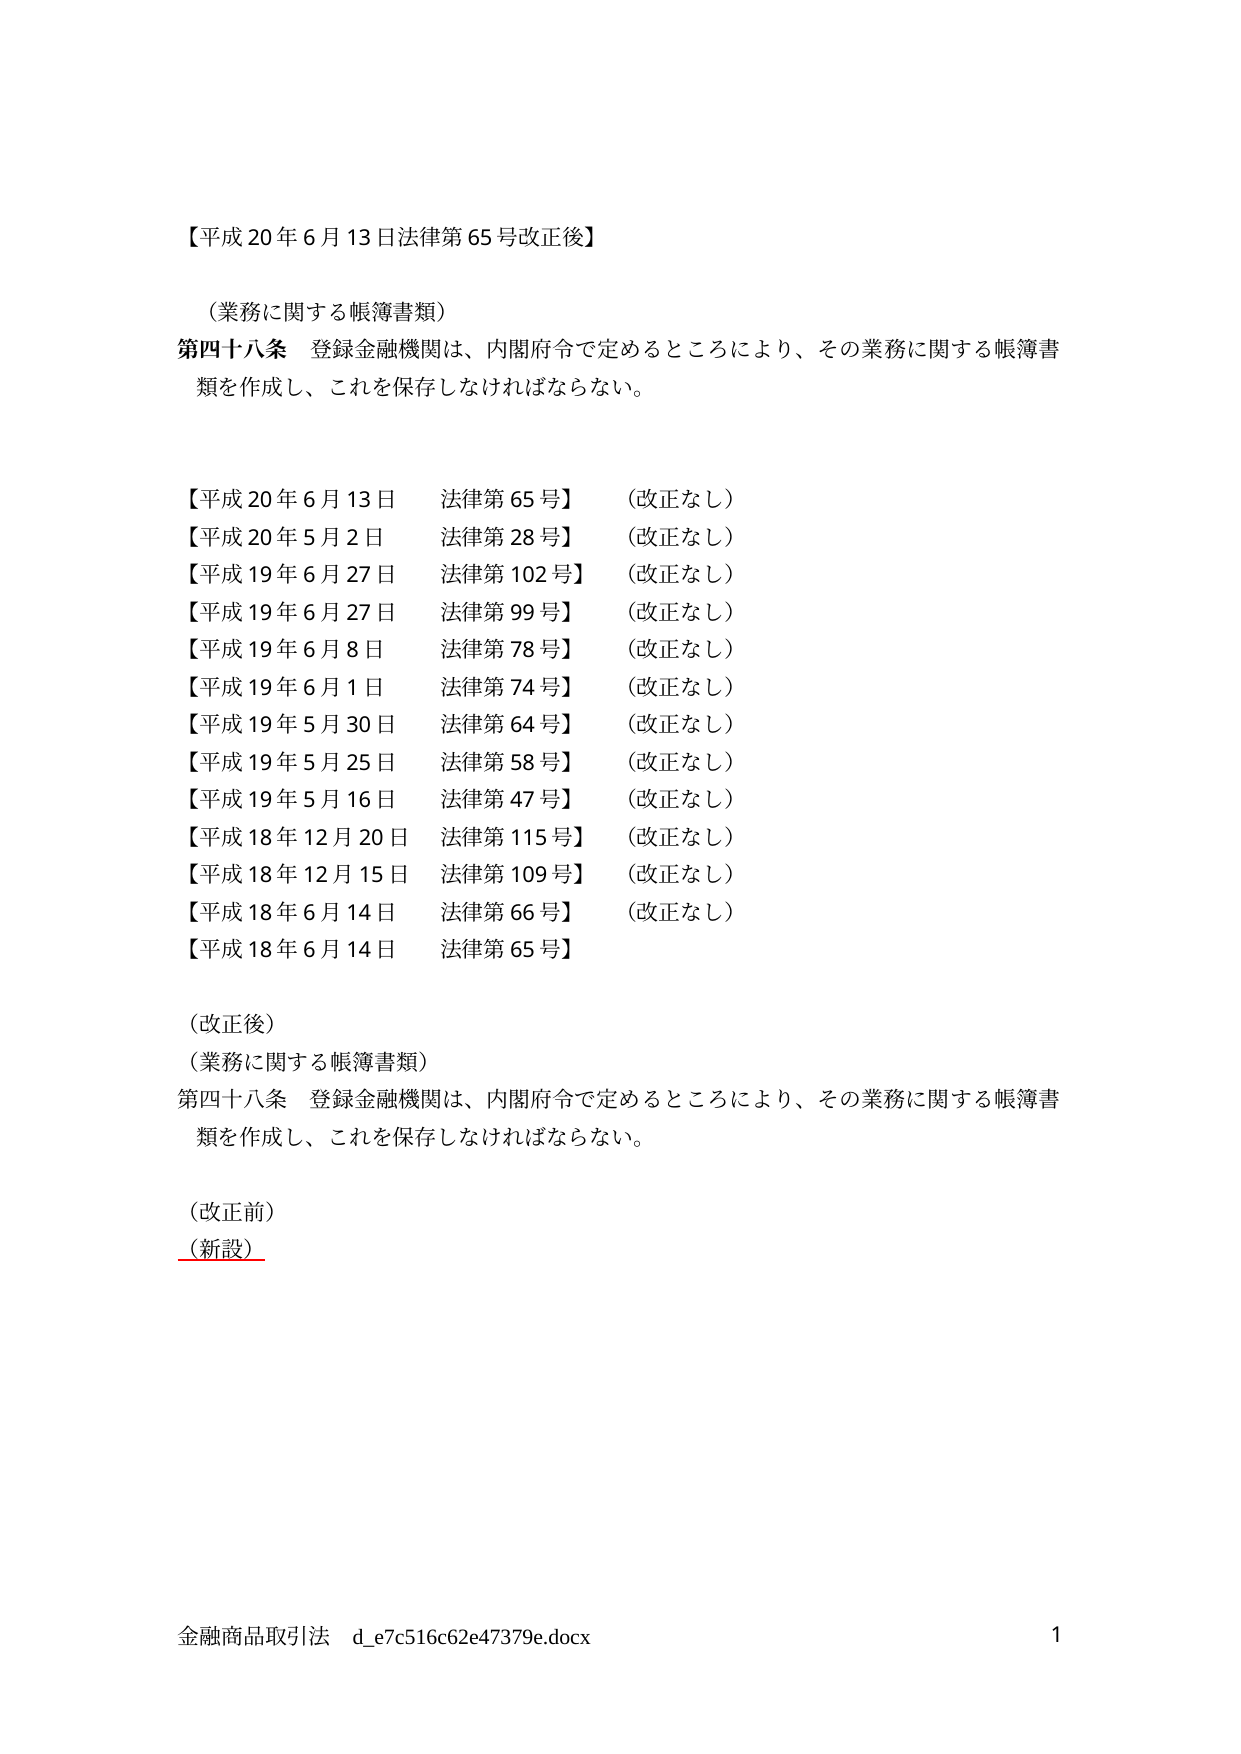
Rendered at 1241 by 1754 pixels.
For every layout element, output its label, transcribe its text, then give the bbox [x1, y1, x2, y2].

text （業務に関する帳簿書類） [196, 292, 1063, 329]
text 【平成19年6月27日 法律第102号】 （改正なし） [177, 554, 1063, 592]
text 【平成19年5月25日 法律第58号】 （改正なし） [177, 742, 1063, 779]
text （改正前） [177, 1192, 1063, 1229]
text 【平成19年6月27日 法律第99号】 （改正なし） [177, 592, 1063, 629]
text 【平成19年5月30日 法律第64号】 （改正なし） [177, 704, 1063, 742]
text 【平成18年6月14日 法律第65号】 [177, 929, 1063, 967]
text 【平成18年12月15日 法律第109号】 （改正なし） [177, 854, 1063, 892]
text 【平成19年6月1日 法律第74号】 （改正なし） [177, 667, 1063, 704]
text 【平成18年12月20日 法律第115号】 （改正なし） [177, 817, 1063, 854]
text 【平成20年5月2日 法律第28号】 （改正なし） [177, 517, 1063, 554]
text （改正後） [177, 1004, 1063, 1042]
text （新設） [177, 1229, 1063, 1267]
text 【平成20年6月13日法律第65号改正後】 [177, 217, 1063, 254]
text 【平成19年6月8日 法律第78号】 （改正なし） [177, 629, 1063, 667]
text （業務に関する帳簿書類） [177, 1042, 1063, 1079]
text 【平成18年6月14日 法律第66号】 （改正なし） [177, 892, 1063, 929]
text 第四十八条 登録金融機関は、内閣府令で定めるところにより、その業務に関する帳簿書類を作成し、これを保存しなければならない。 [177, 1079, 1063, 1154]
text 【平成20年6月13日 法律第65号】 （改正なし） [177, 479, 1063, 517]
text 第四十八条 登録金融機関は、内閣府令で定めるところにより、その業務に関する帳簿書類を作成し、これを保存しなければならない。 [177, 329, 1063, 404]
text 【平成19年5月16日 法律第47号】 （改正なし） [177, 779, 1063, 817]
